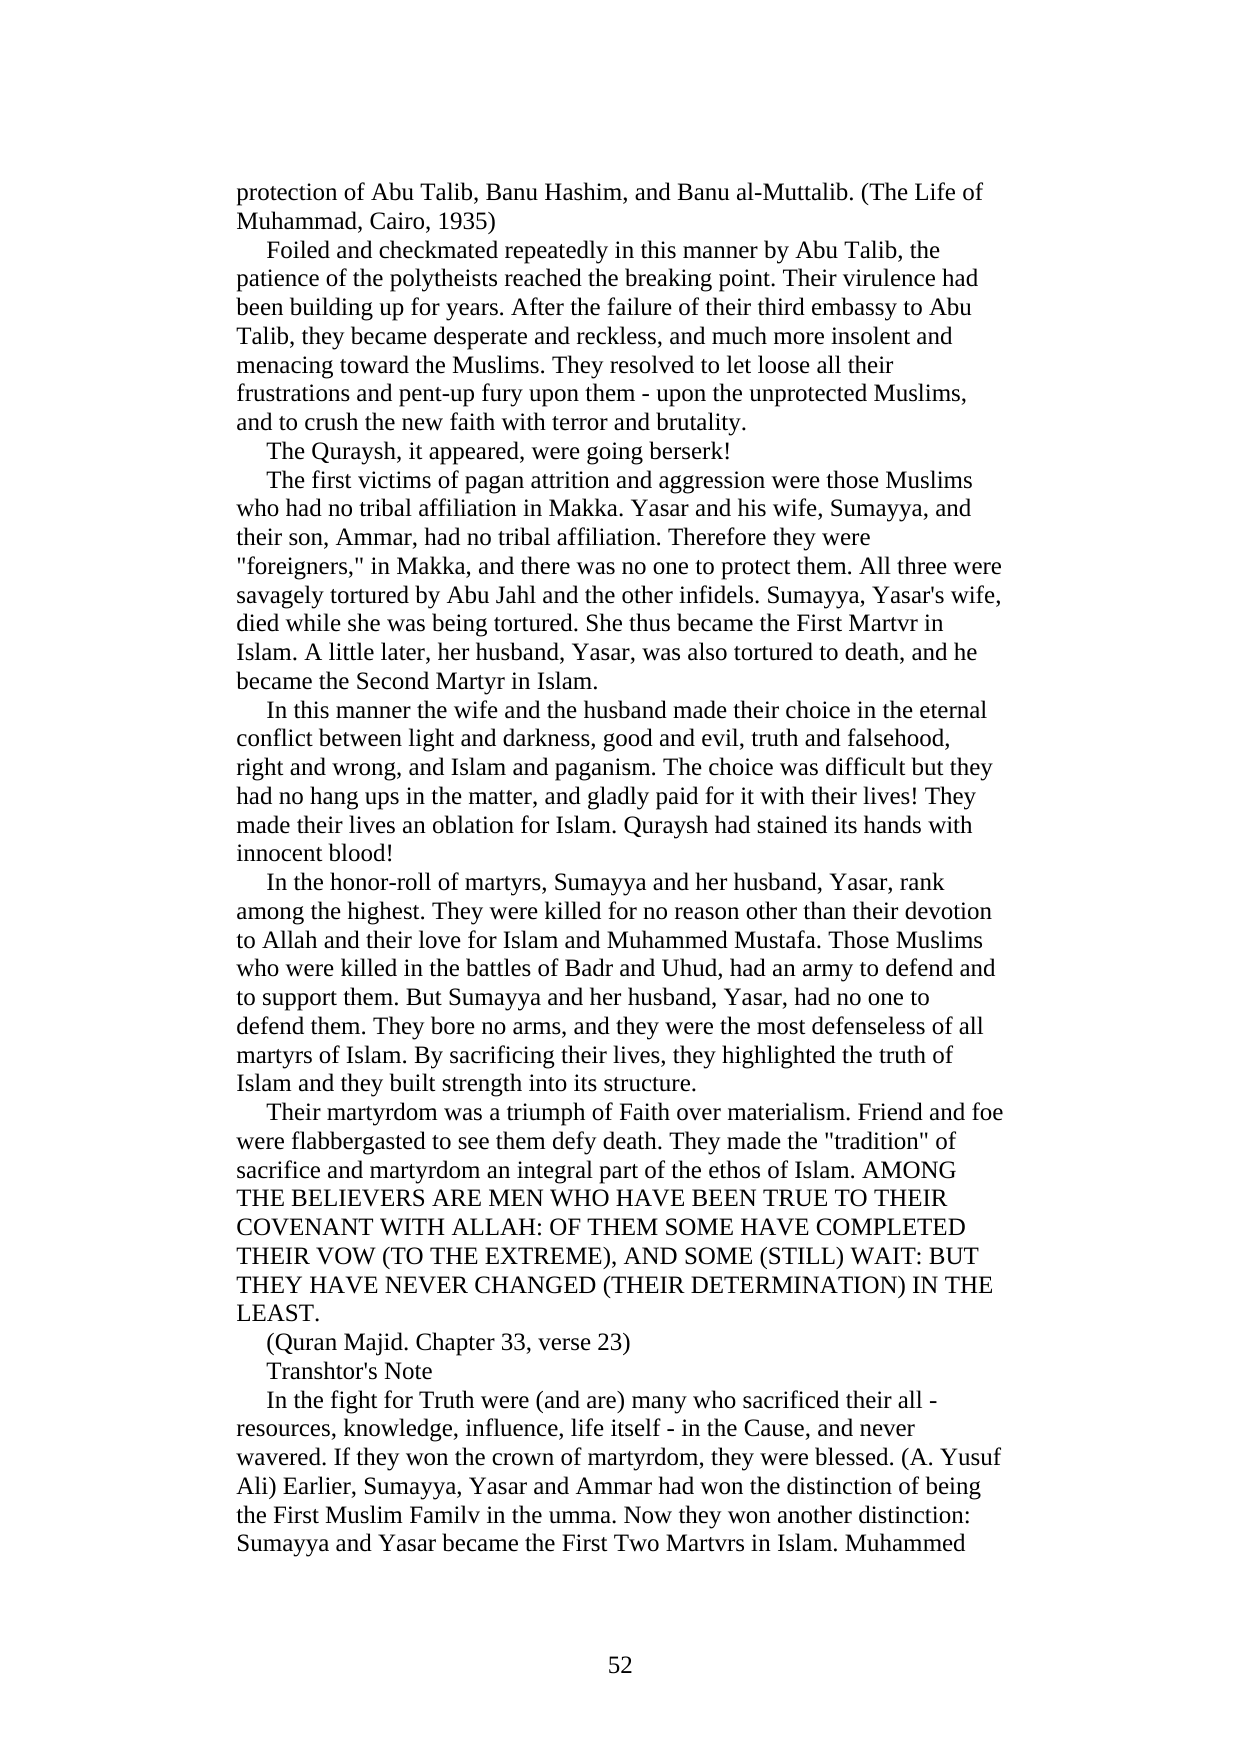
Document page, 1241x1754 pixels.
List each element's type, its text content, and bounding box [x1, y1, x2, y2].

text In this manner the wife and the husband made their choice in the eternal conflict between light and darkness, good and evil, truth and falsehood, right and wrong, and Islam and paganism. The choice was difficult but they had no hang ups in the matter, and gladly paid for it with their lives! They made their lives an oblation for Islam. Quraysh had stained its hands with innocent blood! [236, 695, 1004, 867]
text (Quran Majid. Chapter 33, verse 23) [236, 1327, 1004, 1356]
text Their martyrdom was a triumph of Faith over materialism. Friend and foe were flabbergasted to see them defy death. They made the "tradition" of sacrifice and martyrdom an integral part of the ethos of Islam. AMONG THE BELIEVERS ARE MEN WHO HAVE BEEN TRUE TO THEIR COVENANT WITH ALLAH: OF THEM SOME HAVE COMPLETED THEIR VOW (TO THE EXTREME), AND SOME (STILL) WAIT: BUT THEY HAVE NEVER CHANGED (THEIR DETERMINATION) IN THE LEAST. [236, 1097, 1004, 1327]
text Foiled and checkmated repeatedly in this manner by Abu Talib, the patience of the polytheists reached the breaking point. Their virulence had been building up for years. After the failure of their third embassy to Abu Talib, they became desperate and reckless, and much more insolent and menacing toward the Muslims. They resolved to let loose all their frustrations and pent-up fury upon them - upon the unprotected Muslims, and to crush the new faith with terror and brutality. [236, 235, 1004, 436]
text In the honor-roll of martyrs, Sumayya and her husband, Yasar, rank among the highest. They were killed for no reason other than their devotion to Allah and their love for Islam and Muhammed Mustafa. Those Muslims who were killed in the battles of Badr and Uhud, had an army to defend and to support them. But Sumayya and her husband, Yasar, had no one to defend them. They bore no arms, and they were the most defenseless of all martyrs of Islam. By sacrificing their lives, they highlighted the truth of Islam and they built strength into its structure. [236, 867, 1004, 1097]
text Transhtor's Note [236, 1356, 1004, 1385]
text The Quraysh, it appeared, were going berserk! [236, 436, 1004, 465]
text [236, 1385, 1004, 1557]
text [236, 177, 1004, 235]
text The first victims of pagan attrition and aggression were those Muslims who had no tribal affiliation in Makka. Yasar and his wife, Sumayya, and their son, Ammar, had no tribal affiliation. Therefore they were "foreigners," in Makka, and there was no one to protect them. All three were savagely tortured by Abu Jahl and the other infidels. Sumayya, Yasar's wife, died while she was being tortured. She thus became the First Martvr in Islam. A little later, her husband, Yasar, was also tortured to death, and he became the Second Martyr in Islam. [236, 465, 1004, 695]
